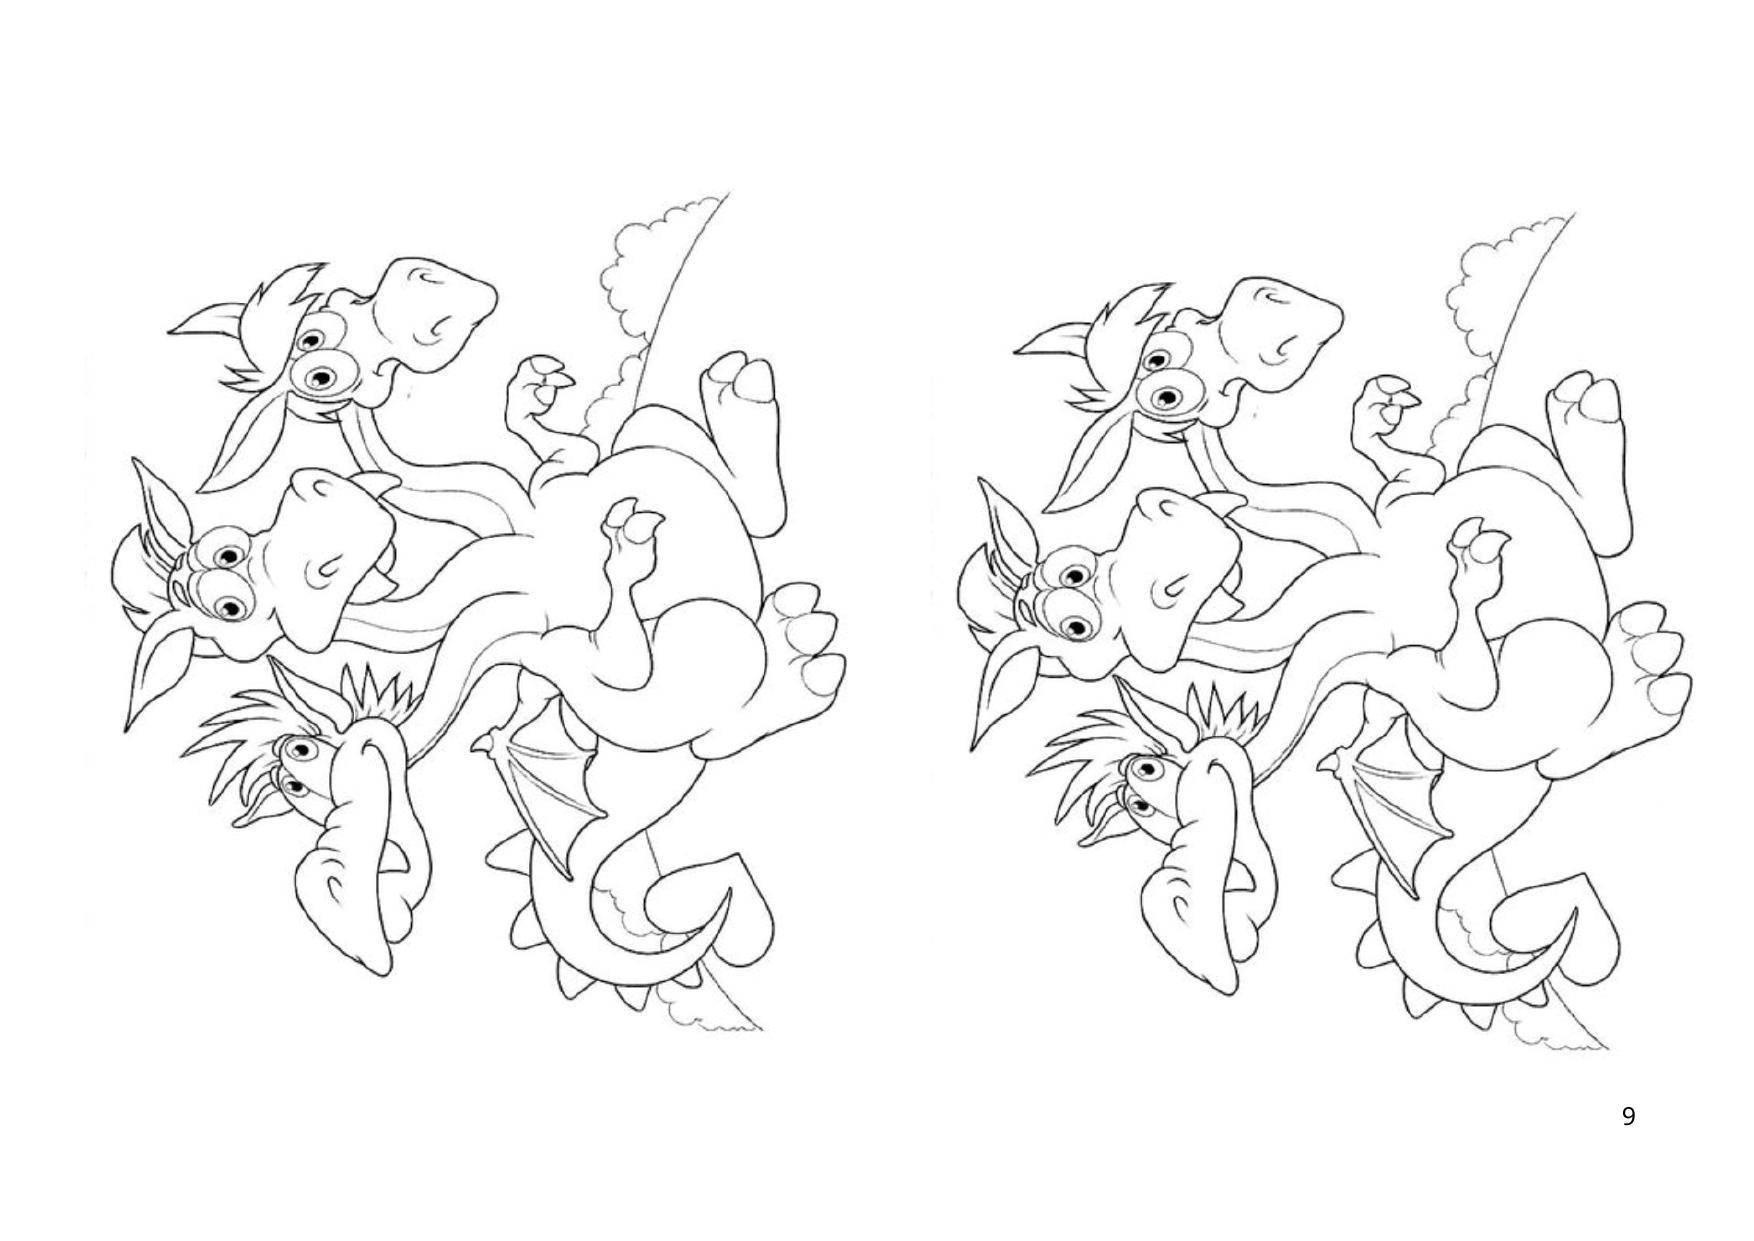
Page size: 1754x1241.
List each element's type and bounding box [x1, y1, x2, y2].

picture [85, 96, 858, 1189]
picture [931, 116, 1704, 1208]
